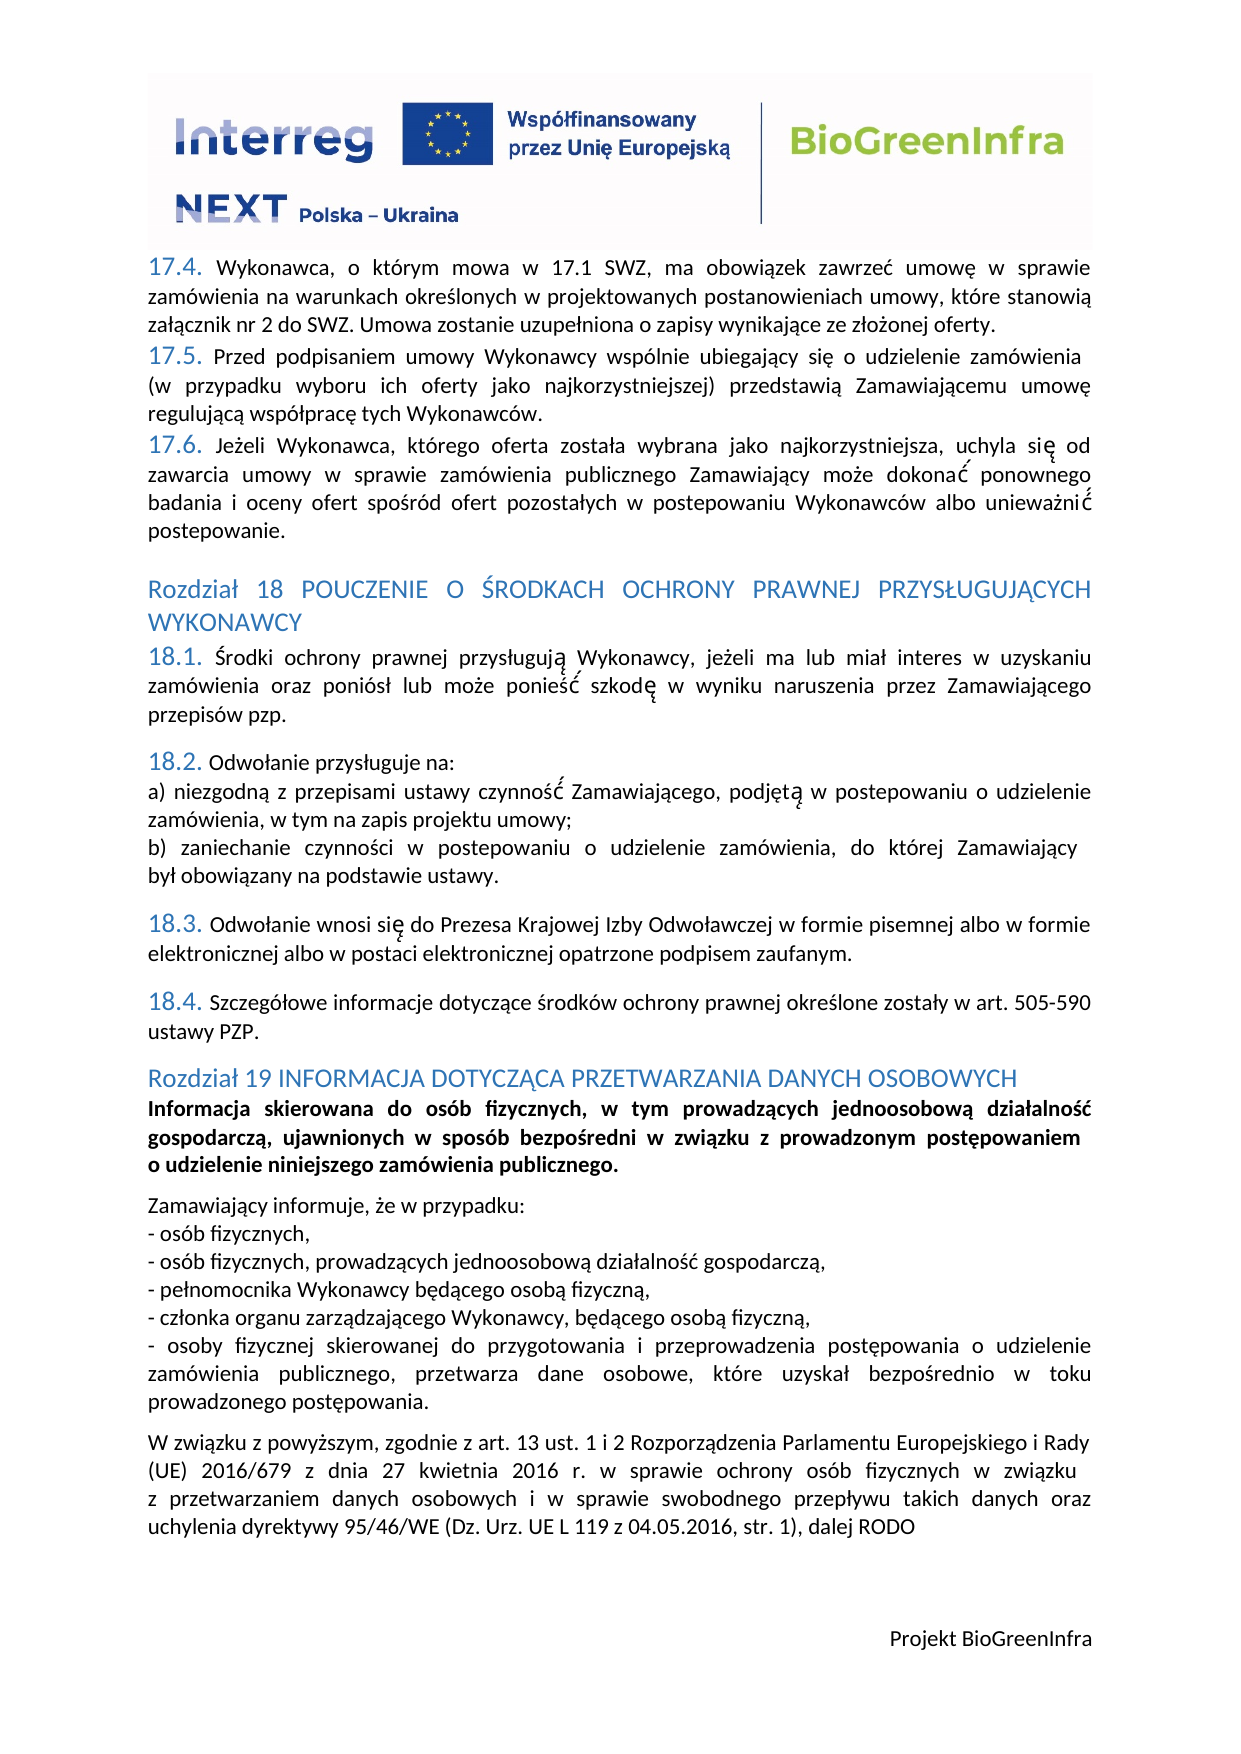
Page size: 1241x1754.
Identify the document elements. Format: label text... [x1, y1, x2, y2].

text - członka organu zarządzającego Wykonawcy, będącego osobą fizyczną, [148, 1303, 1093, 1331]
picture [147, 73, 1093, 250]
text 18.1. Środki ochrony prawnej przysługują̨ Wykonawcy, jeżeli ma lub miał interes w uzyskaniu zamówienia oraz poniósł lub może ponieść́ szkodę̨ w wyniku naruszenia przez Zamawiającego przepisów pzp. [148, 639, 1093, 728]
text 18.2. Odwołanie przysługuje na: [148, 744, 1093, 777]
subtitle Rozdział 18 POUCZENIE O ŚRODKACH OCHRONY PRAWNEJ PRZYSŁUGUJĄCYCH WYKONAWCY [148, 573, 1093, 639]
text - osób fizycznych, prowadzących jednoosobową działalność gospodarczą, [148, 1247, 1093, 1275]
text 17.5. Przed podpisaniem umowy Wykonawcy wspólnie ubiegający się o udzielenie zamówienia (w przypadku wyboru ich oferty jako najkorzystniejszej) przedstawią Zamawiającemu umowę regulującą współpracę tych Wykonawców. [148, 338, 1093, 427]
text a) niezgodną z przepisami ustawy czynność́ Zamawiającego, podjętą̨ w postepowaniu o udzielenie zamówienia, w tym na zapis projektu umowy; [148, 777, 1093, 833]
text W związku z powyższym, zgodnie z art. 13 ust. 1 i 2 Rozporządzenia Parlamentu Europejskiego i Rady (UE) 2016/679 z dnia 27 kwietnia 2016 r. w sprawie ochrony osób fizycznych w związku z przetwarzaniem danych osobowych i w sprawie swobodnego przepływu takich danych oraz uchylenia dyrektywy 95/46/WE (Dz. Urz. UE L 119 z 04.05.2016, str. 1), dalej RODO [148, 1428, 1093, 1540]
subtitle Rozdział 19 INFORMACJA DOTYCZĄCA PRZETWARZANIA DANYCH OSOBOWYCH [148, 1062, 1093, 1094]
text 18.4. Szczegółowe informacje dotyczące środków ochrony prawnej określone zostały w art. 505-590 ustawy PZP. [148, 984, 1093, 1045]
text 18.3. Odwołanie wnosi się̨ do Prezesa Krajowej Izby Odwoławczej w formie pisemnej albo w formie elektronicznej albo w postaci elektronicznej opatrzone podpisem zaufanym. [148, 906, 1093, 967]
text b) zaniechanie czynności w postepowaniu o udzielenie zamówienia, do której Zamawiający był obowiązany na podstawie ustawy. [148, 833, 1093, 889]
text - pełnomocnika Wykonawcy będącego osobą fizyczną, [148, 1275, 1093, 1303]
text - osób fizycznych, [148, 1219, 1093, 1247]
text Informacja skierowana do osób fizycznych, w tym prowadzących jednoosobową działalność gospodarczą, ujawnionych w sposób bezpośredni w związku z prowadzonym postępowaniem o udzielenie niniejszego zamówienia publicznego. [148, 1094, 1093, 1179]
text Zamawiający informuje, że w przypadku: [148, 1191, 1093, 1219]
text 17.4. Wykonawca, o którym mowa w 17.1 SWZ, ma obowiązek zawrzeć umowę w sprawie zamówienia na warunkach określonych w projektowanych postanowieniach umowy, które stanowią załącznik nr 2 do SWZ. Umowa zostanie uzupełniona o zapisy wynikające ze złożonej oferty. [148, 250, 1093, 338]
text - osoby fizycznej skierowanej do przygotowania i przeprowadzenia postępowania o udzielenie zamówienia publicznego, przetwarza dane osobowe, które uzyskał bezpośrednio w toku prowadzonego postępowania. [148, 1331, 1093, 1415]
text 17.6. Jeżeli Wykonawca, którego oferta została wybrana jako najkorzystniejsza, uchyla się̨ od zawarcia umowy w sprawie zamówienia publicznego Zamawiający może dokonać́ ponownego badania i oceny ofert spośród ofert pozostałych w postepowaniu Wykonawców albo unieważnić́ postepowanie. [148, 427, 1093, 544]
